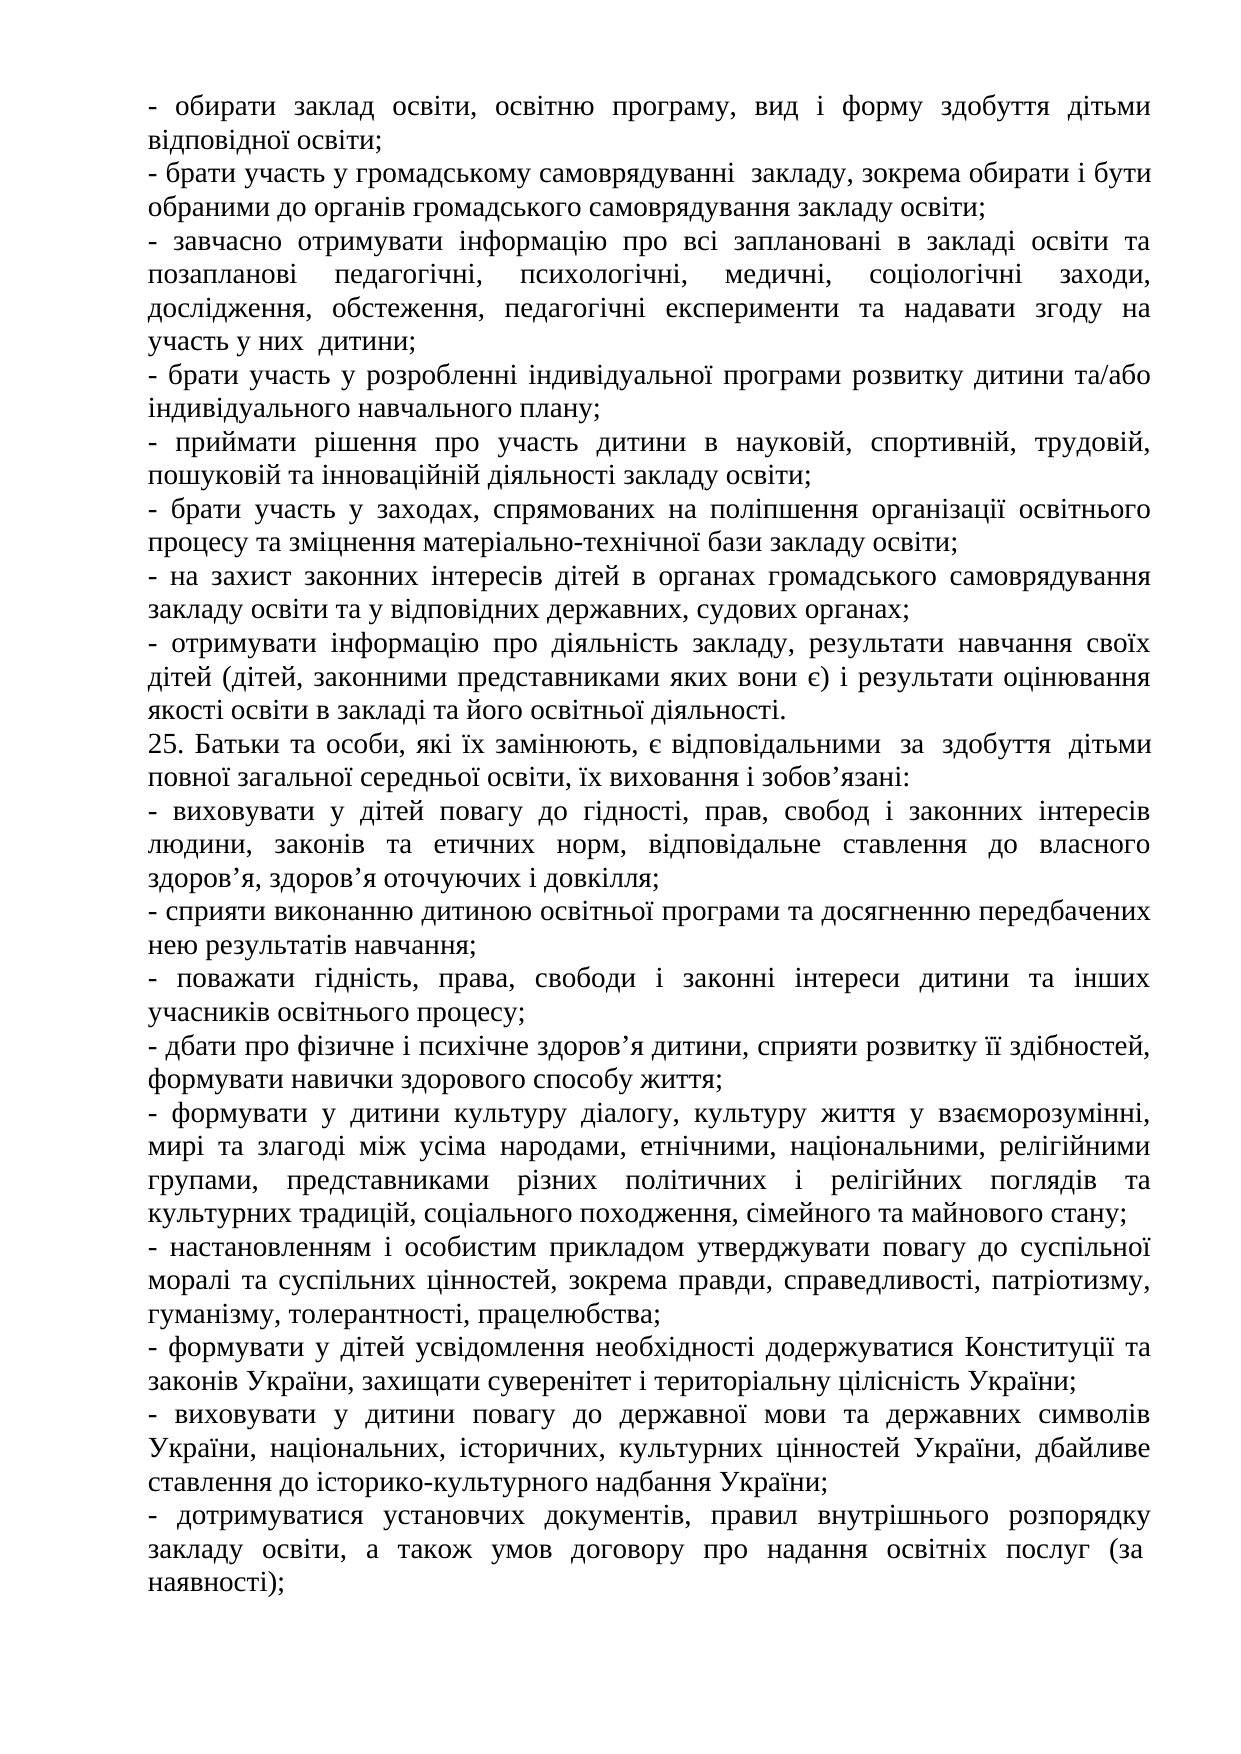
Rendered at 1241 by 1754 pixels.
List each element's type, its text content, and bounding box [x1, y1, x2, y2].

text - брати участь у розробленні індивідуальної програми розвитку дитини та/або індивідуального навчального плану; [148, 357, 1152, 424]
text - брати участь у громадському самоврядуванні закладу, зокрема обирати i бути обраними до органів громадського самоврядування закладу освіти; [148, 156, 1152, 223]
text - дотримуватися установчих документів, правил внутрішнього розпорядку закладу освіти, а також умов договору про надання освітніх послуг (за наявності); [148, 1497, 1152, 1598]
text - брати участь у заходах, спрямованих на поліпшення організації освітнього процесу та зміцнення матеріально-технічної бази закладу освіти; [148, 491, 1152, 558]
text - сприяти виконанню дитиною освітньої програми та досягненню передбачених нею результатів навчання; [148, 893, 1152, 961]
text - завчасно отримувати інформацію про всі заплановані в закладі освіти та позапланові педагогічні, психологічні, медичні, соціологічні заходи, дослідження, обстеження, педагогічні експерименти та надавати згоду на участь у них дитини; [148, 223, 1152, 357]
text - приймати рішення про участь дитини в науковій, спортивній, трудовій, пошуковій та інноваційній діяльності закладу освіти; [148, 424, 1152, 491]
text - формувати у дитини культуру діалогу, культуру життя у взаєморозумінні, мирі та злагоді між усіма народами, етнічними, національними, релігійними групами, представниками різних політичних i релігійних поглядів та культурних традицій, соціального походження, сімейного та майнового стану; [148, 1095, 1152, 1229]
text - поважати гідність, права, свободи i законні інтереси дитини та інших учасників освітнього процесу; [148, 961, 1152, 1028]
text - виховувати у дитини повагу до державної мови та державних символів України, національних, історичних, культурних цінностей України, дбайливе ставлення до історико-культурного надбання України; [148, 1397, 1152, 1497]
text - виховувати у дітей повагу до гідності, прав, свобод i законних інтересів людини, законів та етичних норм, відповідальне ставлення до власного здоров’я, здоров’я оточуючих i довкілля; [148, 793, 1152, 893]
text - на захист законних інтересів дітей в органах громадського самоврядування закладу освіти та у відповідних державних, судових органах; [148, 558, 1152, 625]
text - дбати про фізичне i психічне здоров’я дитини, сприяти розвитку ïї здібностей, формувати навички здорового способу життя; [148, 1028, 1152, 1095]
text - настановленням i особистим прикладом утверджувати повагу до суспільної моралі та суспільних цінностей, зокрема правди, справедливості, патріотизму, гуманізму, толерантності, працелюбства; [148, 1229, 1152, 1329]
text - обирати заклад освіти, освітню програму, вид i форму здобуття дітьми відповідної освіти; [148, 88, 1152, 156]
text 25. Батьки та особи, які ïx замінюють, є відповідальними за здобуття дітьми повної загальної середньої освіти, ïx виховання i зобов’язані: [148, 726, 1152, 793]
text - отримувати інформацію про діяльність закладу, результати навчання своїх дітей (дітей, законними представниками яких вони є) i результати оцінювання якості освіти в закладі та його освітньої діяльності. [148, 625, 1152, 726]
text - формувати у дітей усвідомлення необхідності додержуватися Конституції та законів України, захищати суверенітет i територіальну цілісність України; [148, 1329, 1152, 1397]
